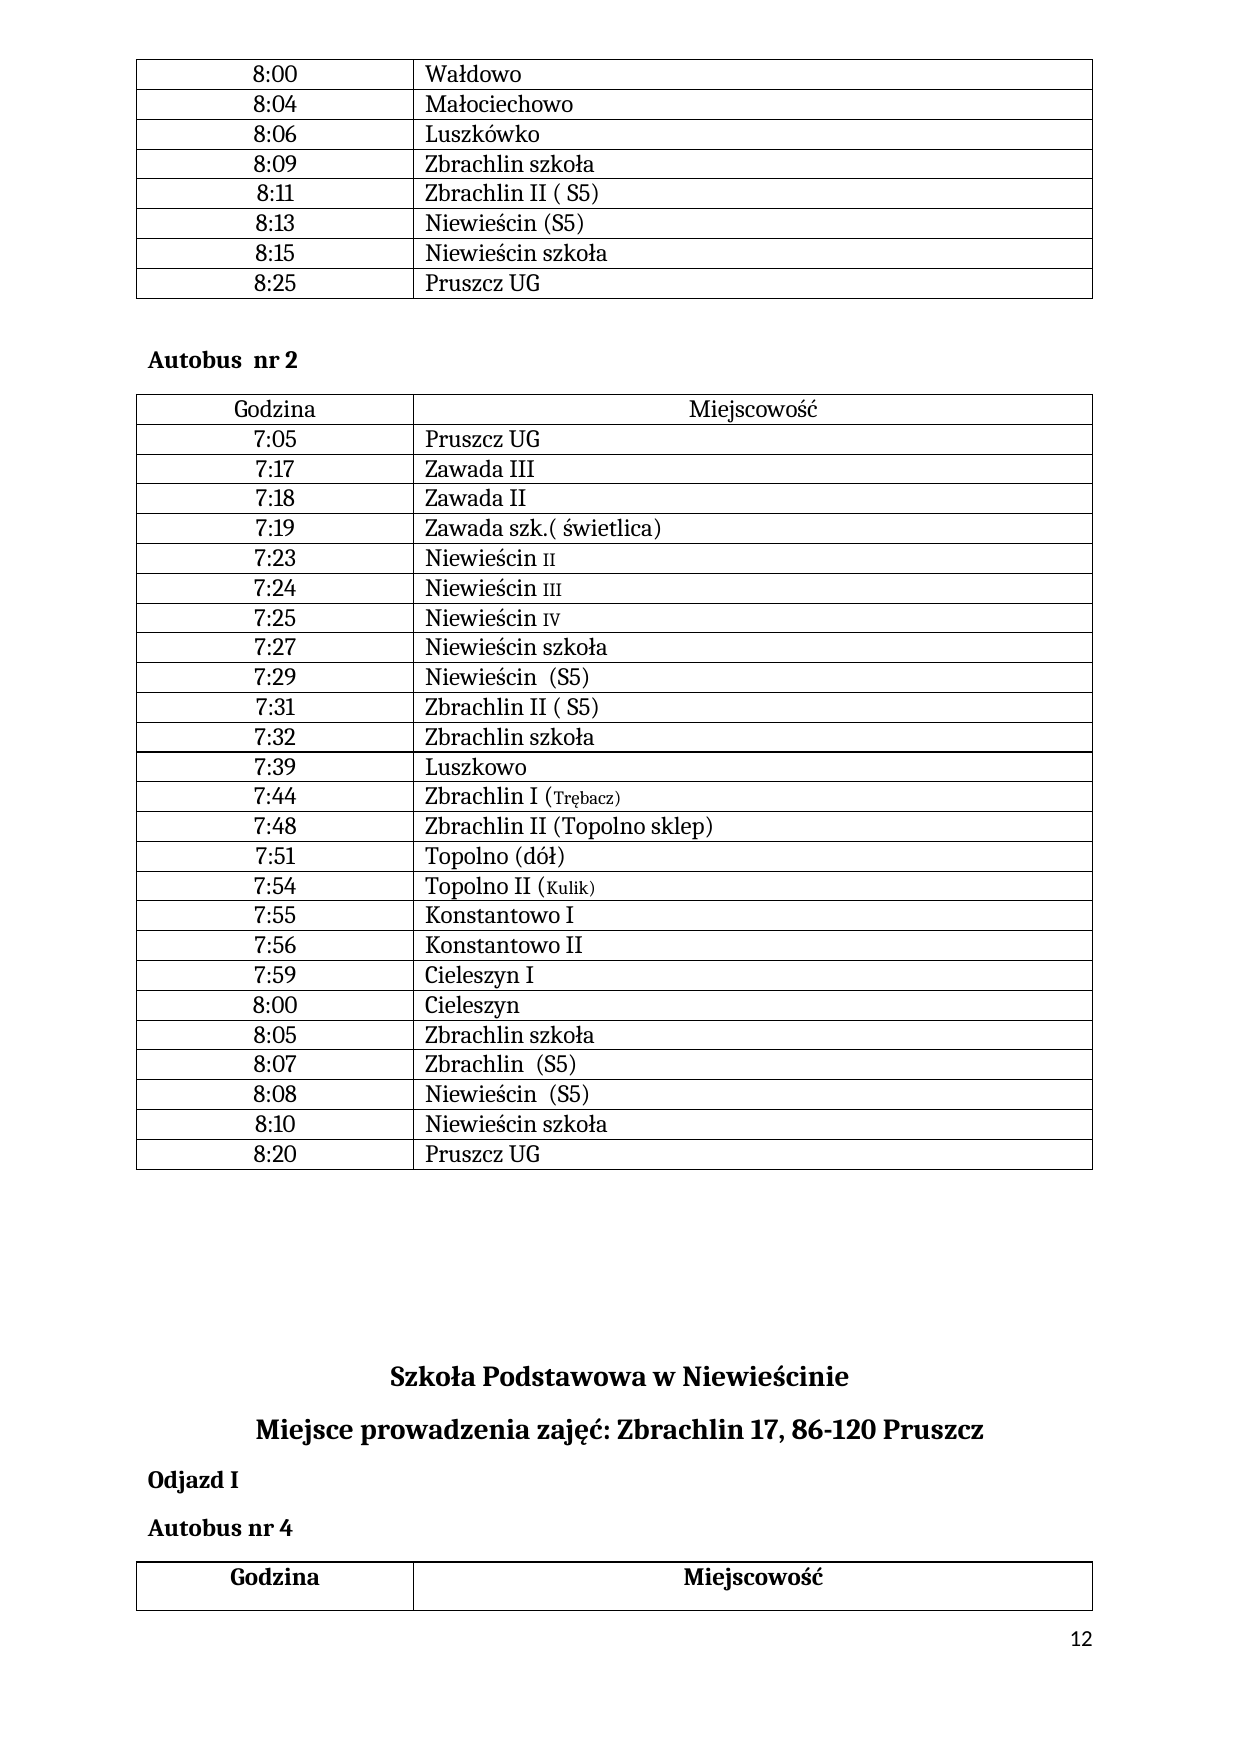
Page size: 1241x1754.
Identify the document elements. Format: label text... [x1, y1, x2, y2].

table_cell Niewieścin III [414, 574, 1092, 602]
table_cell Topolno II (Kulik) [414, 872, 1092, 900]
table_cell 7:31 [137, 693, 413, 722]
table_cell Zbrachlin (S5) [414, 1050, 1092, 1079]
table_cell Niewieścin (S5) [414, 663, 1092, 692]
table_cell Pruszcz UG [414, 269, 1092, 297]
table_cell 8:15 [137, 239, 413, 268]
text Autobus nr 4 [148, 1514, 1092, 1542]
table_cell Cieleszyn I [414, 961, 1092, 990]
table_cell Zbrachlin II (Topolno sklep) [414, 812, 1092, 841]
table_cell 8:07 [137, 1050, 413, 1079]
table_cell Zawada II [414, 484, 1092, 513]
table_cell Zbrachlin I (Trębacz) [414, 782, 1092, 811]
table_cell Cieleszyn [414, 991, 1092, 1019]
table_cell 7:44 [137, 782, 413, 811]
table_cell 7:18 [137, 484, 413, 513]
table_cell Luszkówko [414, 120, 1092, 148]
table_cell Topolno (dół) [414, 842, 1092, 871]
table_cell 7:59 [137, 961, 413, 990]
table_cell Pruszcz UG [414, 1140, 1092, 1168]
table_cell 7:23 [137, 544, 413, 573]
table_cell Niewieścin (S5) [414, 209, 1092, 238]
table_cell 8:20 [137, 1140, 413, 1168]
table_header Godzina [137, 395, 413, 424]
table_cell 7:56 [137, 931, 413, 960]
text Autobus nr 2 [148, 346, 1092, 375]
table_cell 8:25 [137, 269, 413, 297]
table_cell Luszkowo [414, 753, 1092, 781]
table_cell Niewieścin szkoła [414, 1110, 1092, 1139]
table_header Godzina [137, 1563, 413, 1610]
table_cell 7:29 [137, 663, 413, 692]
table_cell 7:51 [137, 842, 413, 871]
table_cell 7:17 [137, 455, 413, 483]
table_cell 8:00 [137, 60, 413, 89]
table_cell Zbrachlin szkoła [414, 1021, 1092, 1049]
text Szkoła Podstawowa w Niewieścinie [148, 1360, 1092, 1394]
table_header Miejscowość [414, 1563, 1092, 1610]
table_cell 8:09 [137, 150, 413, 178]
table_cell 7:27 [137, 633, 413, 662]
table_cell 8:00 [137, 991, 413, 1019]
table_cell 7:19 [137, 514, 413, 543]
table_cell Zawada III [414, 455, 1092, 483]
table_cell 7:55 [137, 901, 413, 930]
table_cell 7:25 [137, 604, 413, 632]
table_cell 8:06 [137, 120, 413, 148]
table_cell Konstantowo II [414, 931, 1092, 960]
table_cell Niewieścin II [414, 544, 1092, 573]
table_cell Wałdowo [414, 60, 1092, 89]
table_cell 8:08 [137, 1080, 413, 1109]
table_cell 8:05 [137, 1021, 413, 1049]
table_cell 8:04 [137, 90, 413, 119]
table_cell 7:24 [137, 574, 413, 602]
table_cell Pruszcz UG [414, 425, 1092, 453]
table_cell Małociechowo [414, 90, 1092, 119]
table_cell Niewieścin (S5) [414, 1080, 1092, 1109]
table_cell Konstantowo I [414, 901, 1092, 930]
table_cell Zbrachlin szkoła [414, 723, 1092, 751]
table_cell Zbrachlin szkoła [414, 150, 1092, 178]
text Miejsce prowadzenia zajęć: Zbrachlin 17, 86-120 Pruszcz [148, 1413, 1092, 1447]
table_cell 8:10 [137, 1110, 413, 1139]
table_cell 7:32 [137, 723, 413, 751]
table_cell Niewieścin IV [414, 604, 1092, 632]
table_cell Zbrachlin II ( S5) [414, 179, 1092, 208]
table_cell 7:05 [137, 425, 413, 453]
table_cell Niewieścin szkoła [414, 633, 1092, 662]
table_cell 7:48 [137, 812, 413, 841]
table_cell 7:54 [137, 872, 413, 900]
table_cell 8:13 [137, 209, 413, 238]
table_cell Niewieścin szkoła [414, 239, 1092, 268]
text Odjazd I [148, 1466, 1092, 1495]
table_cell 7:39 [137, 753, 413, 781]
table_cell Zawada szk.( świetlica) [414, 514, 1092, 543]
table_header Miejscowość [414, 395, 1092, 424]
table_cell Zbrachlin II ( S5) [414, 693, 1092, 722]
table_cell 8:11 [137, 179, 413, 208]
